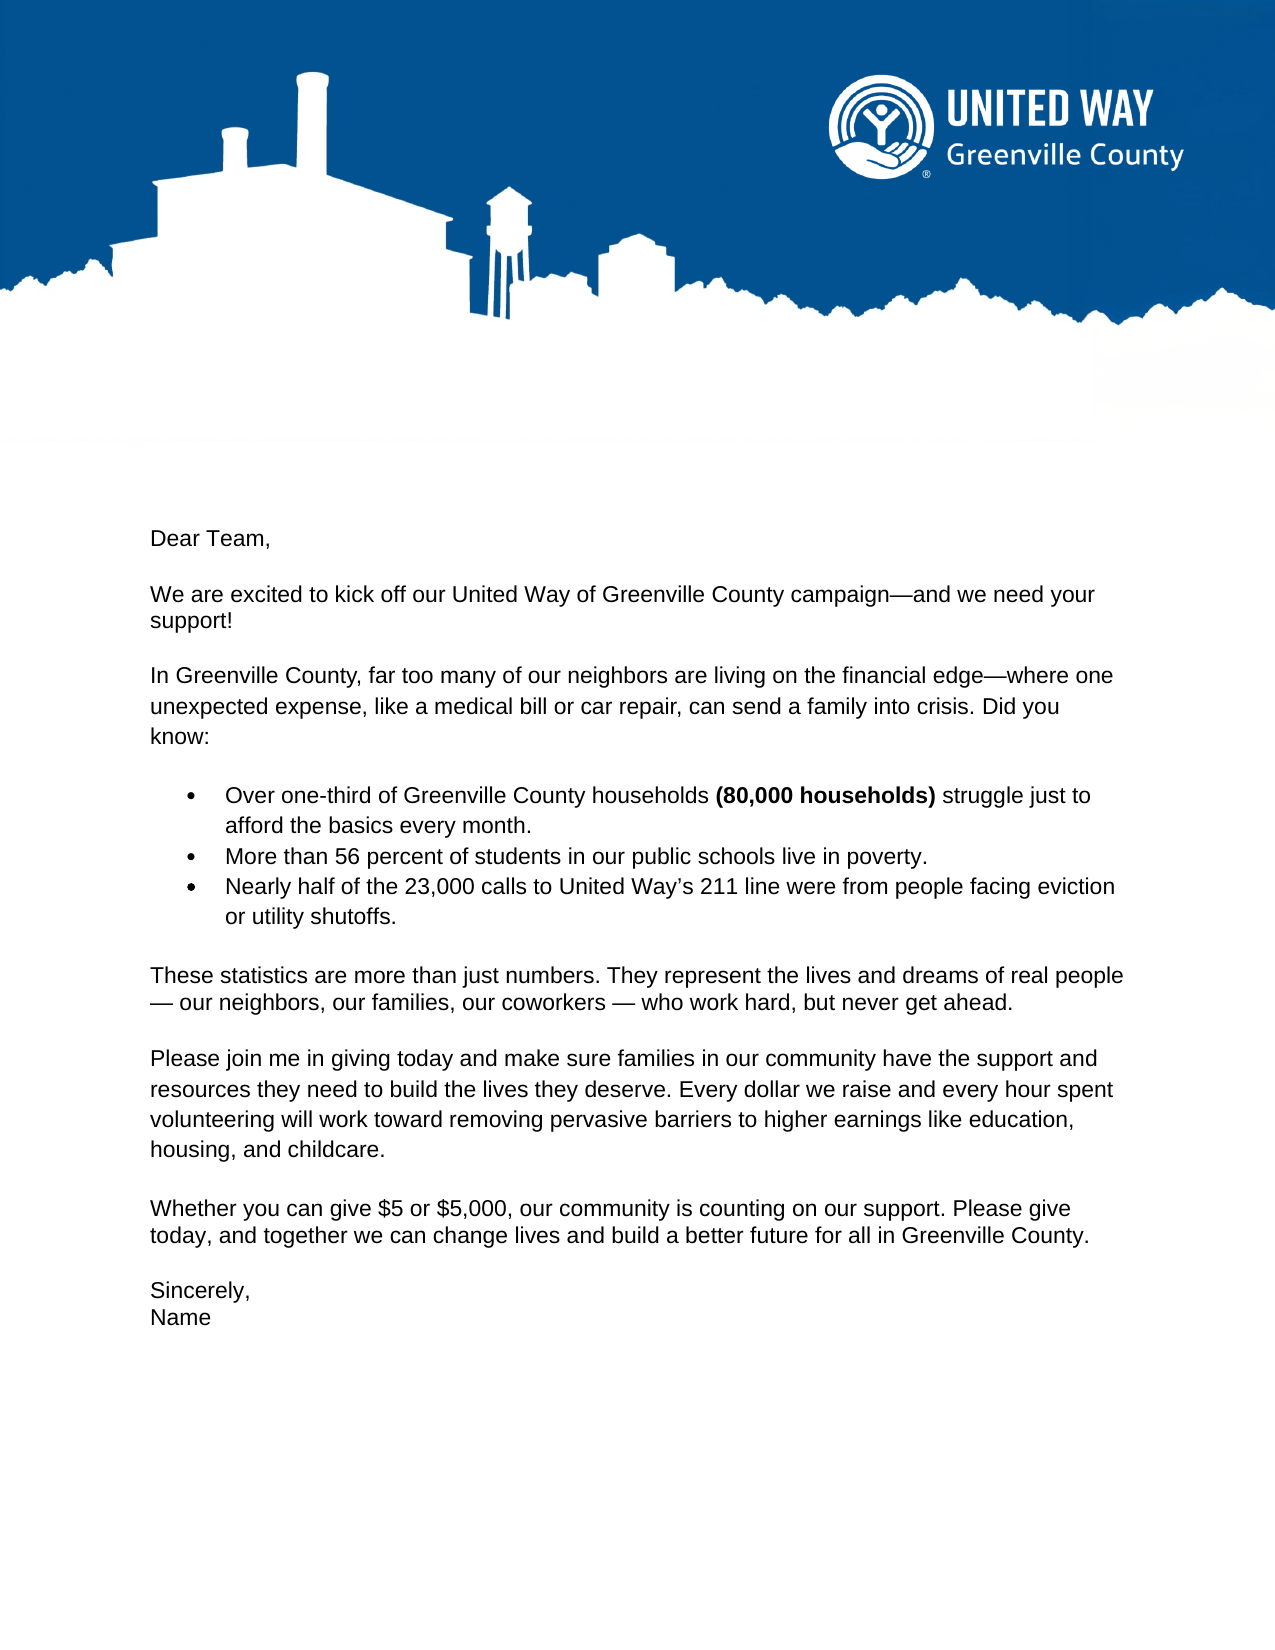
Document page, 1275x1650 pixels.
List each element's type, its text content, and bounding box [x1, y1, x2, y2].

text In Greenville County, far too many of our neighbors are living on the financial edge—where one unexpected expense, like a medical bill or car repair, can send a family into crisis. Did you know: [150, 662, 1125, 749]
list More than 56 percent of students in our public schools live in poverty. [187, 843, 1125, 869]
text These statistics are more than just numbers. They represent the lives and dreams of real people — our neighbors, our families, our coworkers — who work hard, but never get ahead. [150, 962, 1125, 1015]
text Whether you can give $5 or $5,000, our community is counting on our support. Please give today, and together we can change lives and build a better future for all in Greenville County. [150, 1195, 1125, 1248]
list Nearly half of the 23,000 calls to United Way’s 211 line were from people facing eviction or utility shutoffs. [187, 873, 1125, 929]
text Sincerely, Name [150, 1277, 1125, 1330]
text Please join me in giving today and make sure families in our community have the support and resources they need to build the lives they deserve. Every dollar we raise and every hour spent volunteering will work toward removing pervasive barriers to higher earnings like education, housing, and childcare. [150, 1045, 1125, 1162]
text Dear Team, [150, 525, 1125, 551]
picture [0, 0, 1275, 442]
list Over one-third of Greenville County households (80,000 households) struggle just to afford the basics every month. [187, 782, 1125, 839]
text We are excited to kick off our United Way of Greenville County campaign—and we need your support! [150, 581, 1125, 633]
